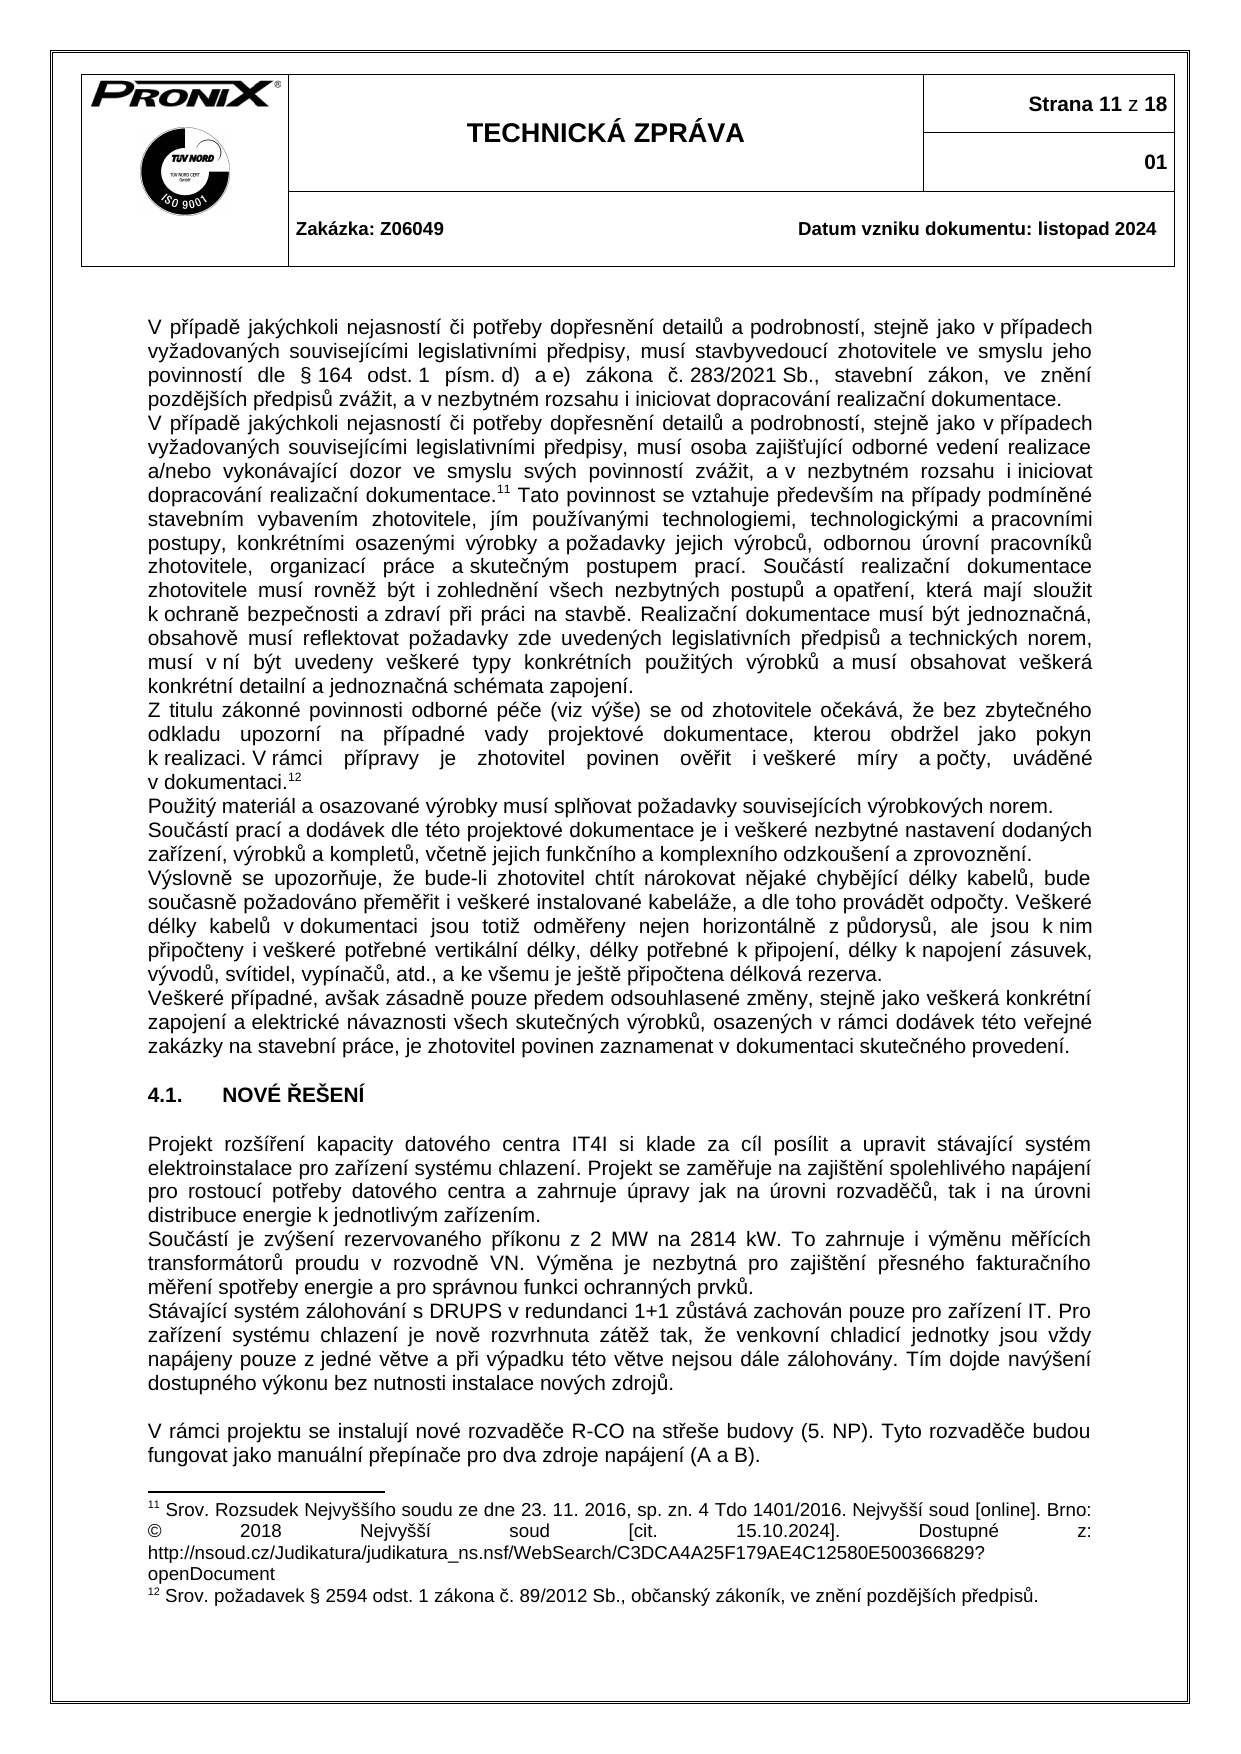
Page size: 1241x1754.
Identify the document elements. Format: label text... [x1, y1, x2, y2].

text Výslovně se upozorňuje, že bude-li zhotovitel chtít nárokovat nějaké chybějící délky kabelů, bude současně požadováno přeměřit i veškeré instalované kabeláže, a dle toho provádět odpočty. Veškeré délky kabelů v dokumentaci jsou totiž odměřeny nejen horizontálně z půdorysů, ale jsou k nim připočteny i veškeré potřebné vertikální délky, délky potřebné k připojení, délky k napojení zásuvek, vývodů, svítidel, vypínačů, atd., a ke všemu je ještě připočtena délková rezerva. [148, 866, 1092, 986]
subtitle Nové řešení [148, 1082, 1092, 1106]
picture [89, 77, 282, 109]
text Součástí prací a dodávek dle této projektové dokumentace je i veškeré nezbytné nastavení dodaných zařízení, výrobků a kompletů, včetně jejich funkčního a komplexního odzkoušení a zprovoznění. [148, 818, 1092, 866]
text Použitý materiál a osazované výrobky musí splňovat požadavky souvisejících výrobkových norem. [148, 794, 1092, 818]
text Z titulu zákonné povinnosti odborné péče (viz výše) se od zhotovitele očekává, že bez zbytečného odkladu upozorní na případné vady projektové dokumentace, kterou obdržel jako pokyn k realizaci. V rámci přípravy je zhotovitel povinen ověřit i veškeré míry a počty, uváděné v dokumentaci. [148, 698, 1092, 794]
text V případě jakýchkoli nejasností či potřeby dopřesnění detailů a podrobností, stejně jako v případech vyžadovaných souvisejícími legislativními předpisy, musí stavbyvedoucí zhotovitele ve smyslu jeho povinností dle § 164 odst. 1 písm. d) a e) zákona č. 283/2021 Sb., stavební zákon, ve znění pozdějších předpisů zvážit, a v nezbytném rozsahu i iniciovat dopracování realizační dokumentace. [148, 315, 1092, 411]
text Veškeré případné, avšak zásadně pouze předem odsouhlasené změny, stejně jako veškerá konkrétní zapojení a elektrické návaznosti všech skutečných výrobků, osazených v rámci dodávek této veřejné zakázky na stavební práce, je zhotovitel povinen zaznamenat v dokumentaci skutečného provedení. [148, 986, 1092, 1057]
text V případě jakýchkoli nejasností či potřeby dopřesnění detailů a podrobností, stejně jako v případech vyžadovaných souvisejícími legislativními předpisy, musí osoba zajišťující odborné vedení realizace a/nebo vykonávající dozor ve smyslu svých povinností zvážit, a v nezbytném rozsahu i iniciovat dopracování realizační dokumentace. Tato povinnost se vztahuje především na případy podmíněné stavebním vybavením zhotovitele, jím používanými technologiemi, technologickými a pracovními postupy, konkrétními osazenými výrobky a požadavky jejich výrobců, odbornou úrovní pracovníků zhotovitele, organizací práce a skutečným postupem prací. Součástí realizační dokumentace zhotovitele musí rovněž být i zohlednění všech nezbytných postupů a opatření, která mají sloužit k ochraně bezpečnosti a zdraví při práci na stavbě. Realizační dokumentace musí být jednoznačná, obsahově musí reflektovat požadavky zde uvedených legislativních předpisů a technických norem, musí v ní být uvedeny veškeré typy konkrétních použitých výrobků a musí obsahovat veškerá konkrétní detailní a jednoznačná schémata zapojení. [148, 411, 1092, 698]
picture [140, 127, 230, 216]
text Projekt rozšíření kapacity datového centra IT4I si klade za cíl posílit a upravit stávající systém elektroinstalace pro zařízení systému chlazení. Projekt se zaměřuje na zajištění spolehlivého napájení pro rostoucí potřeby datového centra a zahrnuje úpravy jak na úrovni rozvaděčů, tak i na úrovni distribuce energie k jednotlivým zařízením. [148, 1131, 1092, 1227]
text Stávající systém zálohování s DRUPS v redundanci 1+1 zůstává zachován pouze pro zařízení IT. Pro zařízení systému chlazení je nově rozvrhnuta zátěž tak, že venkovní chladicí jednotky jsou vždy napájeny pouze z jedné větve a při výpadku této větve nejsou dále zálohovány. Tím dojde navýšení dostupného výkonu bez nutnosti instalace nových zdrojů. [148, 1299, 1092, 1395]
text V rámci projektu se instalují nové rozvaděče R-CO na střeše budovy (5. NP). Tyto rozvaděče budou fungovat jako manuální přepínače pro dva zdroje napájení (A a B). [148, 1419, 1092, 1467]
text Součástí je zvýšení rezervovaného příkonu z 2 MW na 2814 kW. To zahrnuje i výměnu měřících transformátorů proudu v rozvodně VN. Výměna je nezbytná pro zajištění přesného fakturačního měření spotřeby energie a pro správnou funkci ochranných prvků. [148, 1227, 1092, 1299]
